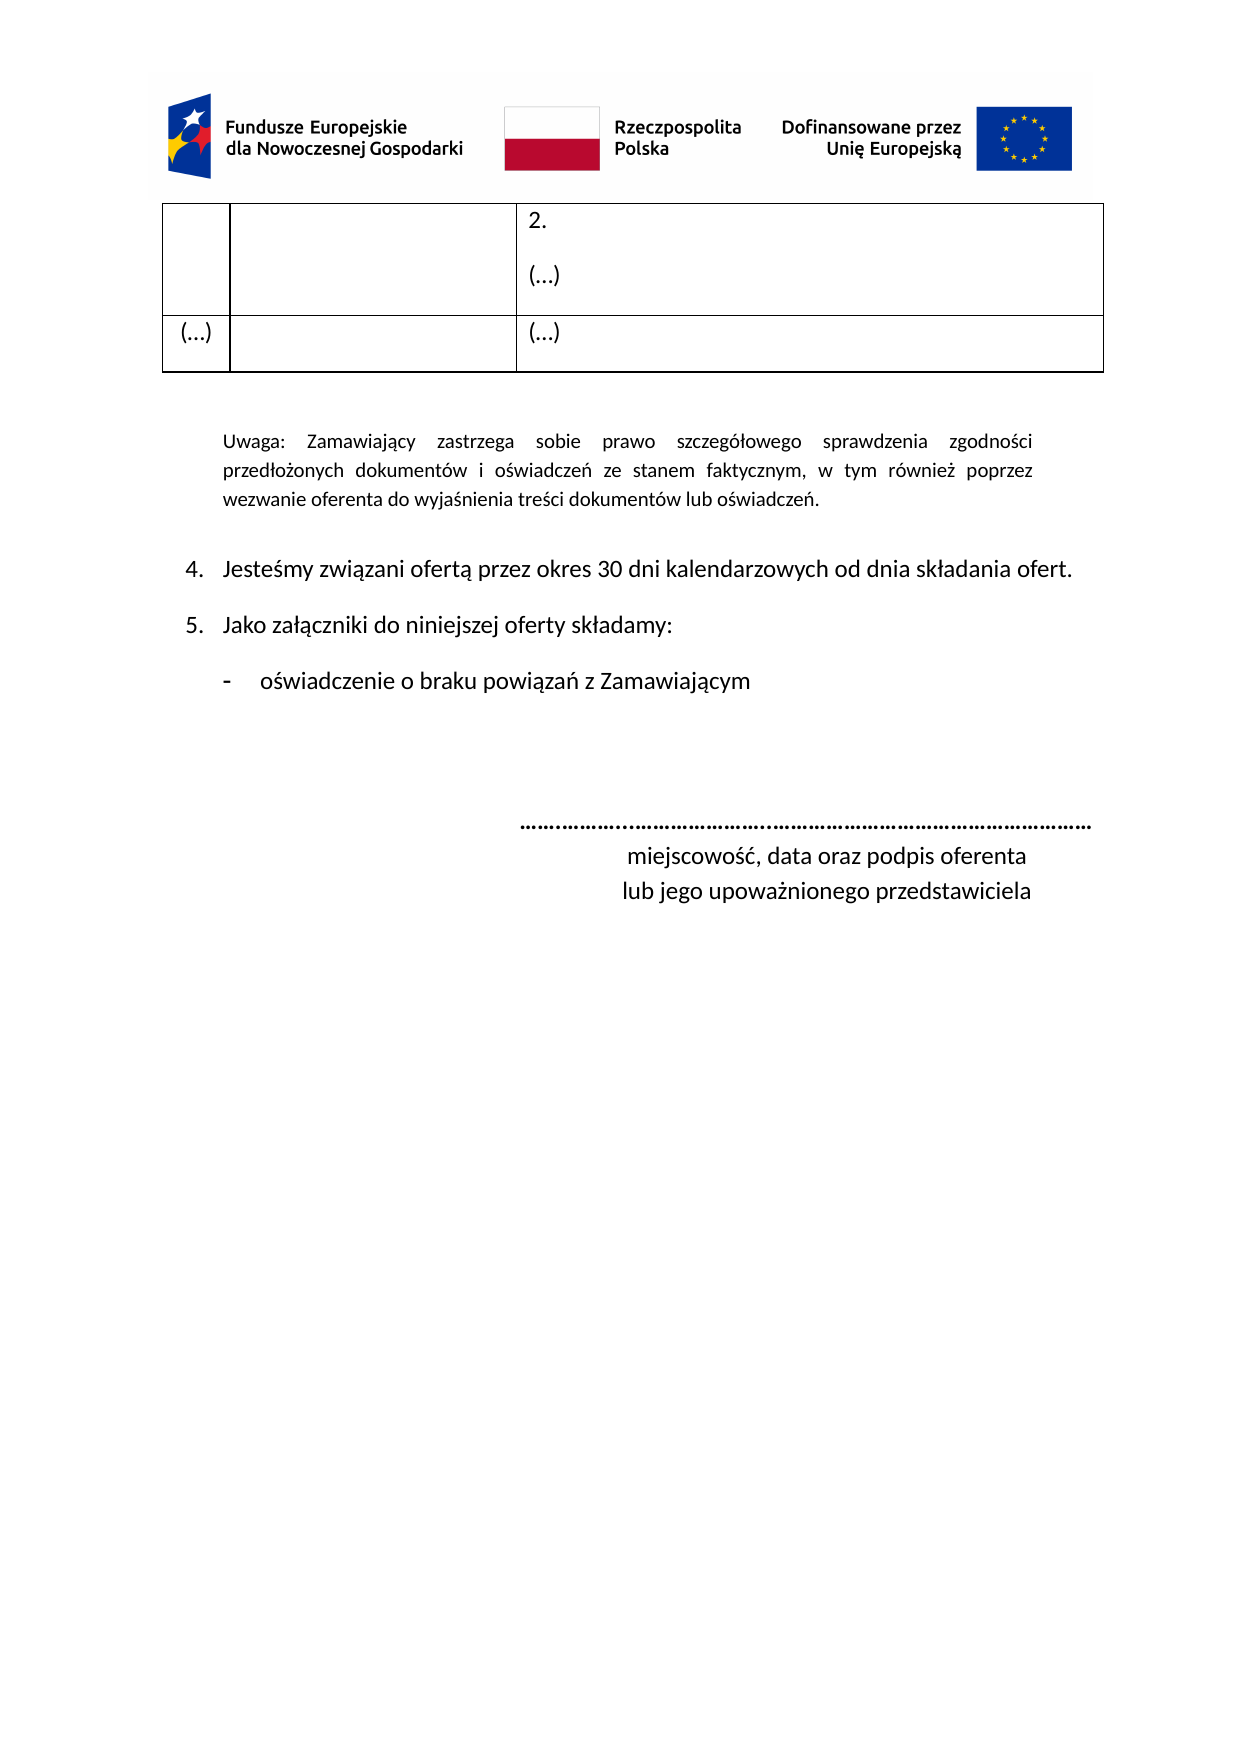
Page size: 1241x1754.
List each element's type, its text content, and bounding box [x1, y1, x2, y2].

picture [147, 72, 1093, 200]
list Jesteśmy związani ofertą przez okres 30 dni kalendarzowych od dnia składania ofert. [185, 553, 1092, 584]
list oświadczenie o braku powiązań z Zamawiającym [223, 665, 1092, 696]
list Jako załączniki do niniejszej oferty składamy: [185, 609, 1092, 640]
table_cell [231, 204, 516, 315]
text …….………...…………………..……………………………………………… [148, 805, 1092, 836]
table_cell 1. 2. (…) [517, 204, 1103, 315]
text Uwaga: Zamawiający zastrzega sobie prawo szczegółowego sprawdzenia zgodności przedłożonych dokumentów i oświadczeń ze stanem faktycznym, w tym również poprzez wezwanie oferenta do wyjaśnienia treści dokumentów lub oświadczeń. [223, 428, 1033, 512]
table_cell 1 [163, 204, 229, 315]
text miejscowość, data oraz podpis oferenta lub jego upoważnionego przedstawiciela [561, 840, 1092, 906]
table_cell [231, 316, 516, 371]
table_cell (…) [517, 316, 1103, 371]
table_cell (…) [163, 316, 229, 371]
